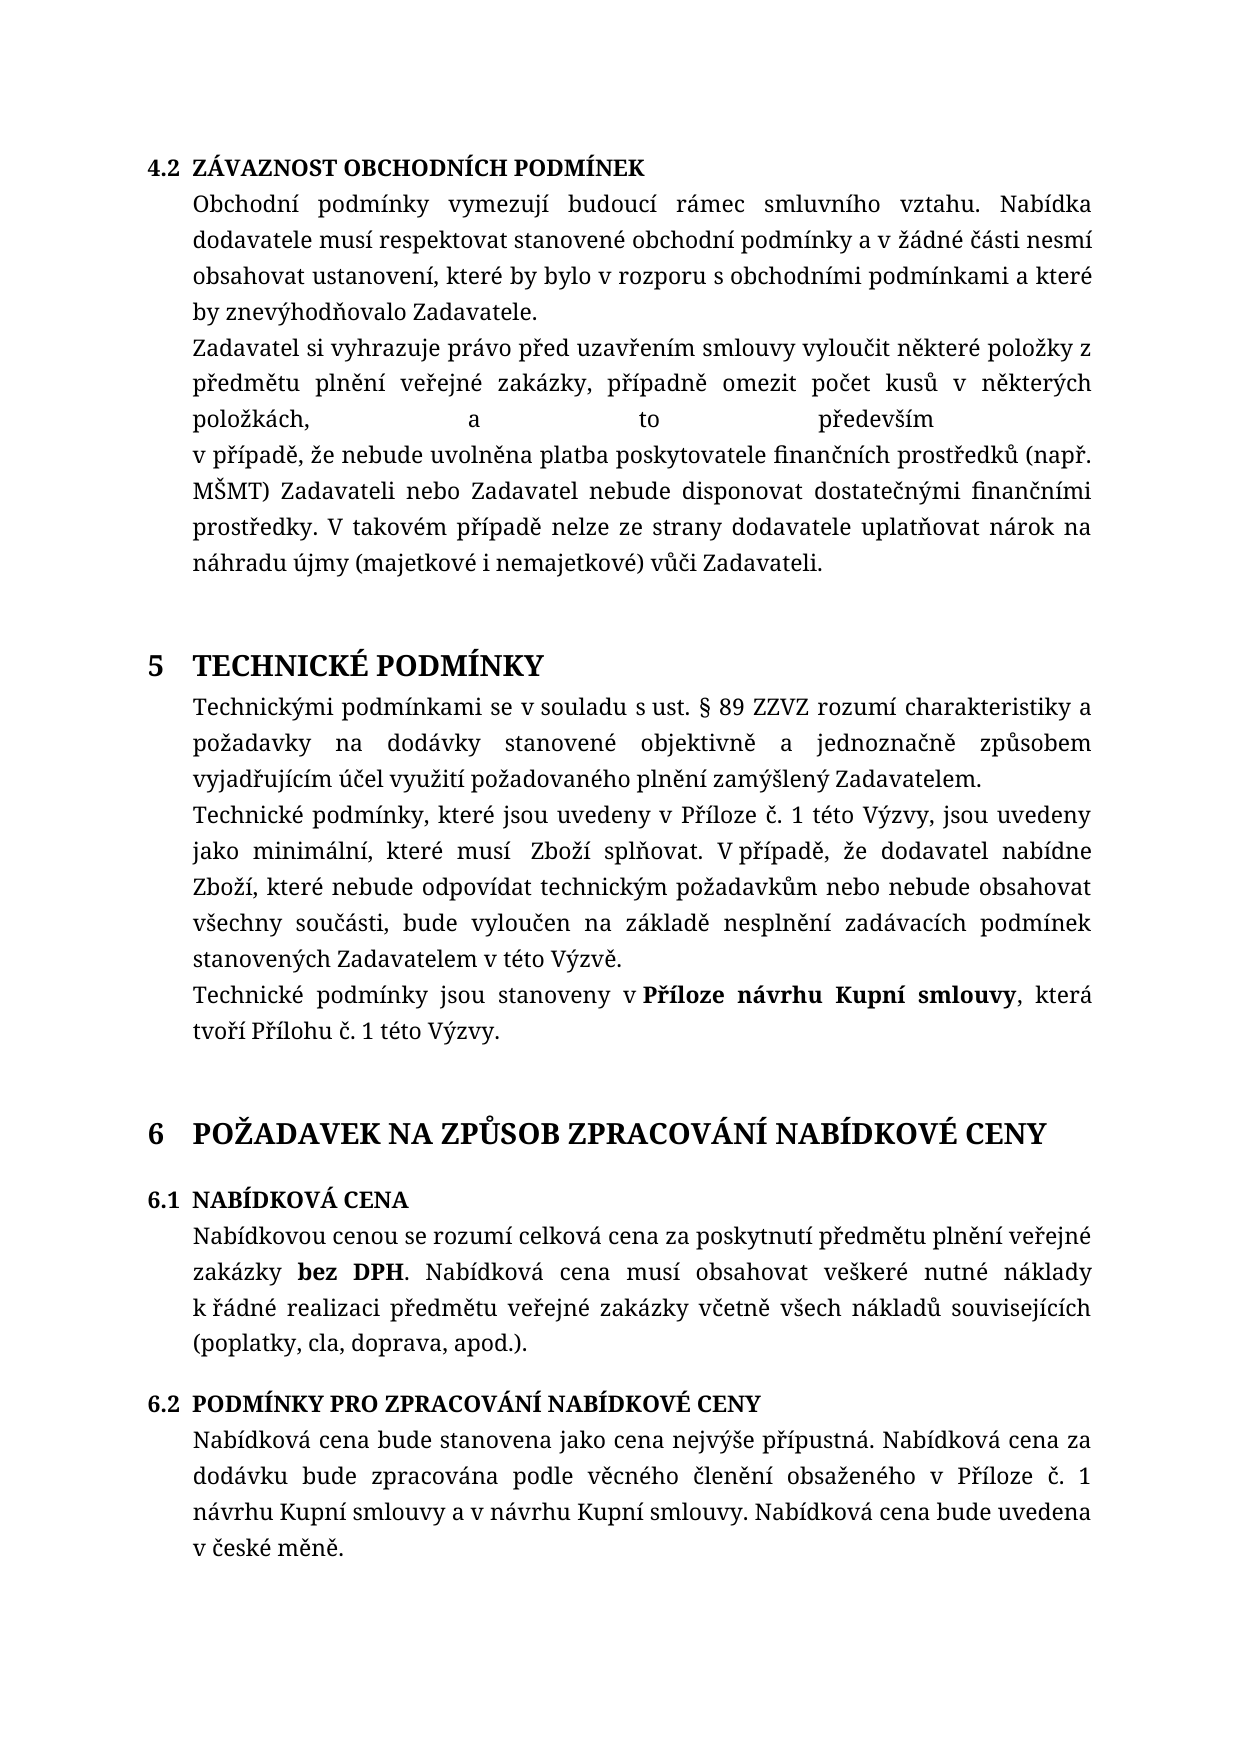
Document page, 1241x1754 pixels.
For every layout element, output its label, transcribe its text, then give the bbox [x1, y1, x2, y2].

text Obchodní podmínky vymezují budoucí rámec smluvního vztahu. Nabídka dodavatele musí respektovat stanovené obchodní podmínky a v žádné části nesmí obsahovat ustanovení, které by bylo v rozporu s obchodními podmínkami a které by znevýhodňovalo Zadavatele. [192, 188, 1093, 327]
subtitle POŽADAVEK NA ZPŮSOB ZPRACOVÁNÍ NABÍDKOVÉ CENY [148, 1113, 1093, 1153]
subtitle ZÁVAZNOST OBCHODNÍCH PODMÍNEK [147, 152, 1093, 183]
subtitle PODMÍNKY PRO ZPRACOVÁNÍ NABÍDKOVÉ CENY [147, 1388, 1093, 1419]
text Zadavatel si vyhrazuje právo před uzavřením smlouvy vyloučit některé položky z předmětu plnění veřejné zakázky, případně omezit počet kusů v některých položkách, a to především v případě, že nebude uvolněna platba poskytovatele finančních prostředků (např. MŠMT) Zadavateli nebo Zadavatel nebude disponovat dostatečnými finančními prostředky. V takovém případě nelze ze strany dodavatele uplatňovat nárok na náhradu újmy (majetkové i nemajetkové) vůči Zadavateli. [192, 331, 1093, 578]
subtitle TECHNICKÉ PODMÍNKY [148, 646, 1093, 685]
text Technické podmínky jsou stanoveny v Příloze návrhu Kupní smlouvy, která tvoří Přílohu č. 1 této Výzvy. [193, 979, 1093, 1046]
text Technickými podmínkami se v souladu s ust. § 89 ZZVZ rozumí charakteristiky a požadavky na dodávky stanovené objektivně a jednoznačně způsobem vyjadřujícím účel využití požadovaného plnění zamýšlený Zadavatelem. [193, 691, 1093, 794]
text Nabídkovou cenou se rozumí celková cena za poskytnutí předmětu plnění veřejné zakázky bez DPH. Nabídková cena musí obsahovat veškeré nutné náklady k řádné realizaci předmětu veřejné zakázky včetně všech nákladů souvisejících (poplatky, cla, doprava, apod.). [193, 1219, 1093, 1359]
text Nabídková cena bude stanovena jako cena nejvýše přípustná. Nabídková cena za dodávku bude zpracována podle věcného členění obsaženého v Příloze č. 1 návrhu Kupní smlouvy a v návrhu Kupní smlouvy. Nabídková cena bude uvedena v české měně. [193, 1424, 1093, 1563]
text Technické podmínky, které jsou uvedeny v Příloze č. 1 této Výzvy, jsou uvedeny jako minimální, které musí Zboží splňovat. V případě, že dodavatel nabídne Zboží, které nebude odpovídat technickým požadavkům nebo nebude obsahovat všechny součásti, bude vyloučen na základě nesplnění zadávacích podmínek stanovených Zadavatelem v této Výzvě. [193, 799, 1093, 974]
subtitle NABÍDKOVÁ CENA [147, 1184, 1093, 1215]
